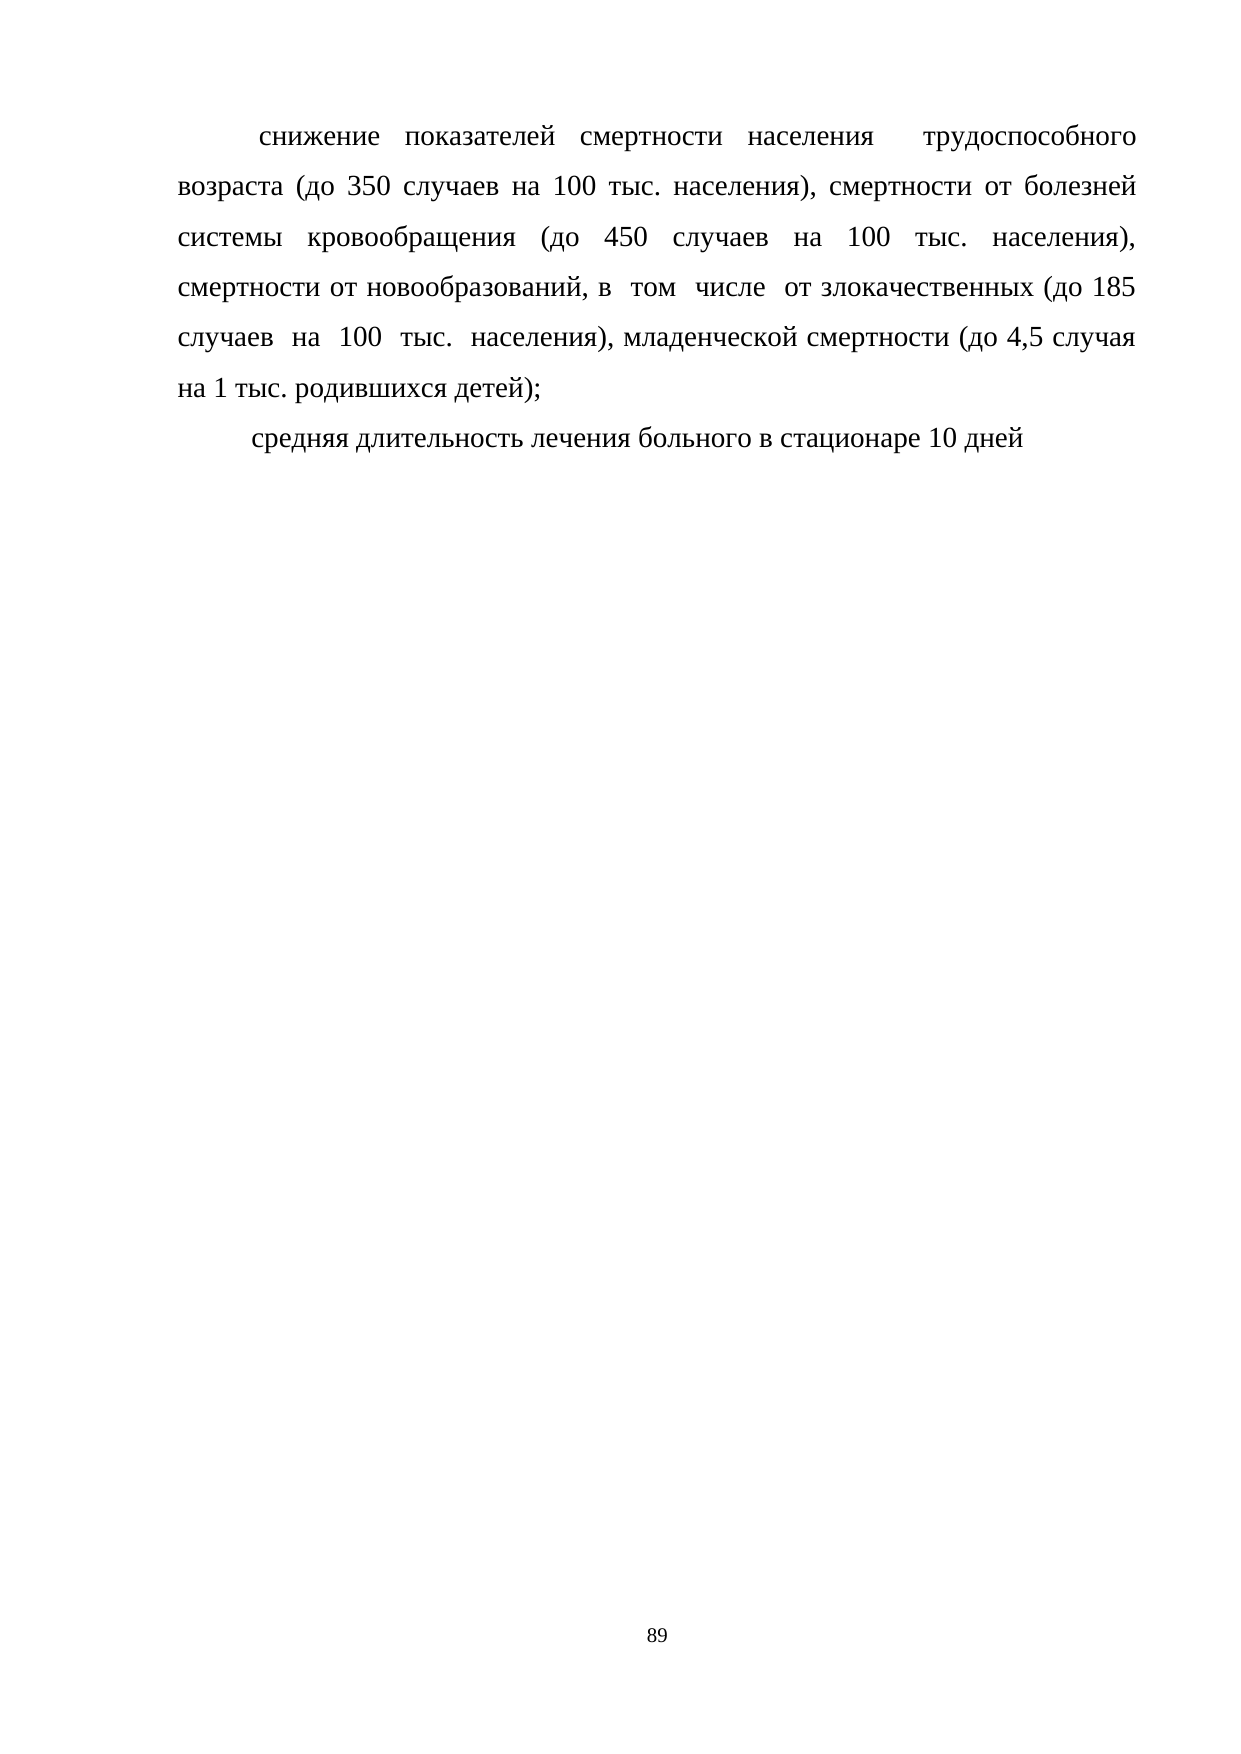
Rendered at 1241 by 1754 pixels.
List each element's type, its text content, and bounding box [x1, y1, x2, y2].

text снижение показателей смертности населения трудоспособного возраста (до 350 случаев на 100 тыс. населения), смертности от болезней системы кровообращения (до 450 случаев на 100 тыс. населения), смертности от новообразований, в том числе от злокачественных (до 185 случаев на 100 тыс. населения), младенческой смертности (до 4,5 случая на 1 тыс. родившихся детей); [177, 118, 1137, 403]
text средняя длительность лечения больного в стационаре 10 дней [177, 420, 1137, 453]
